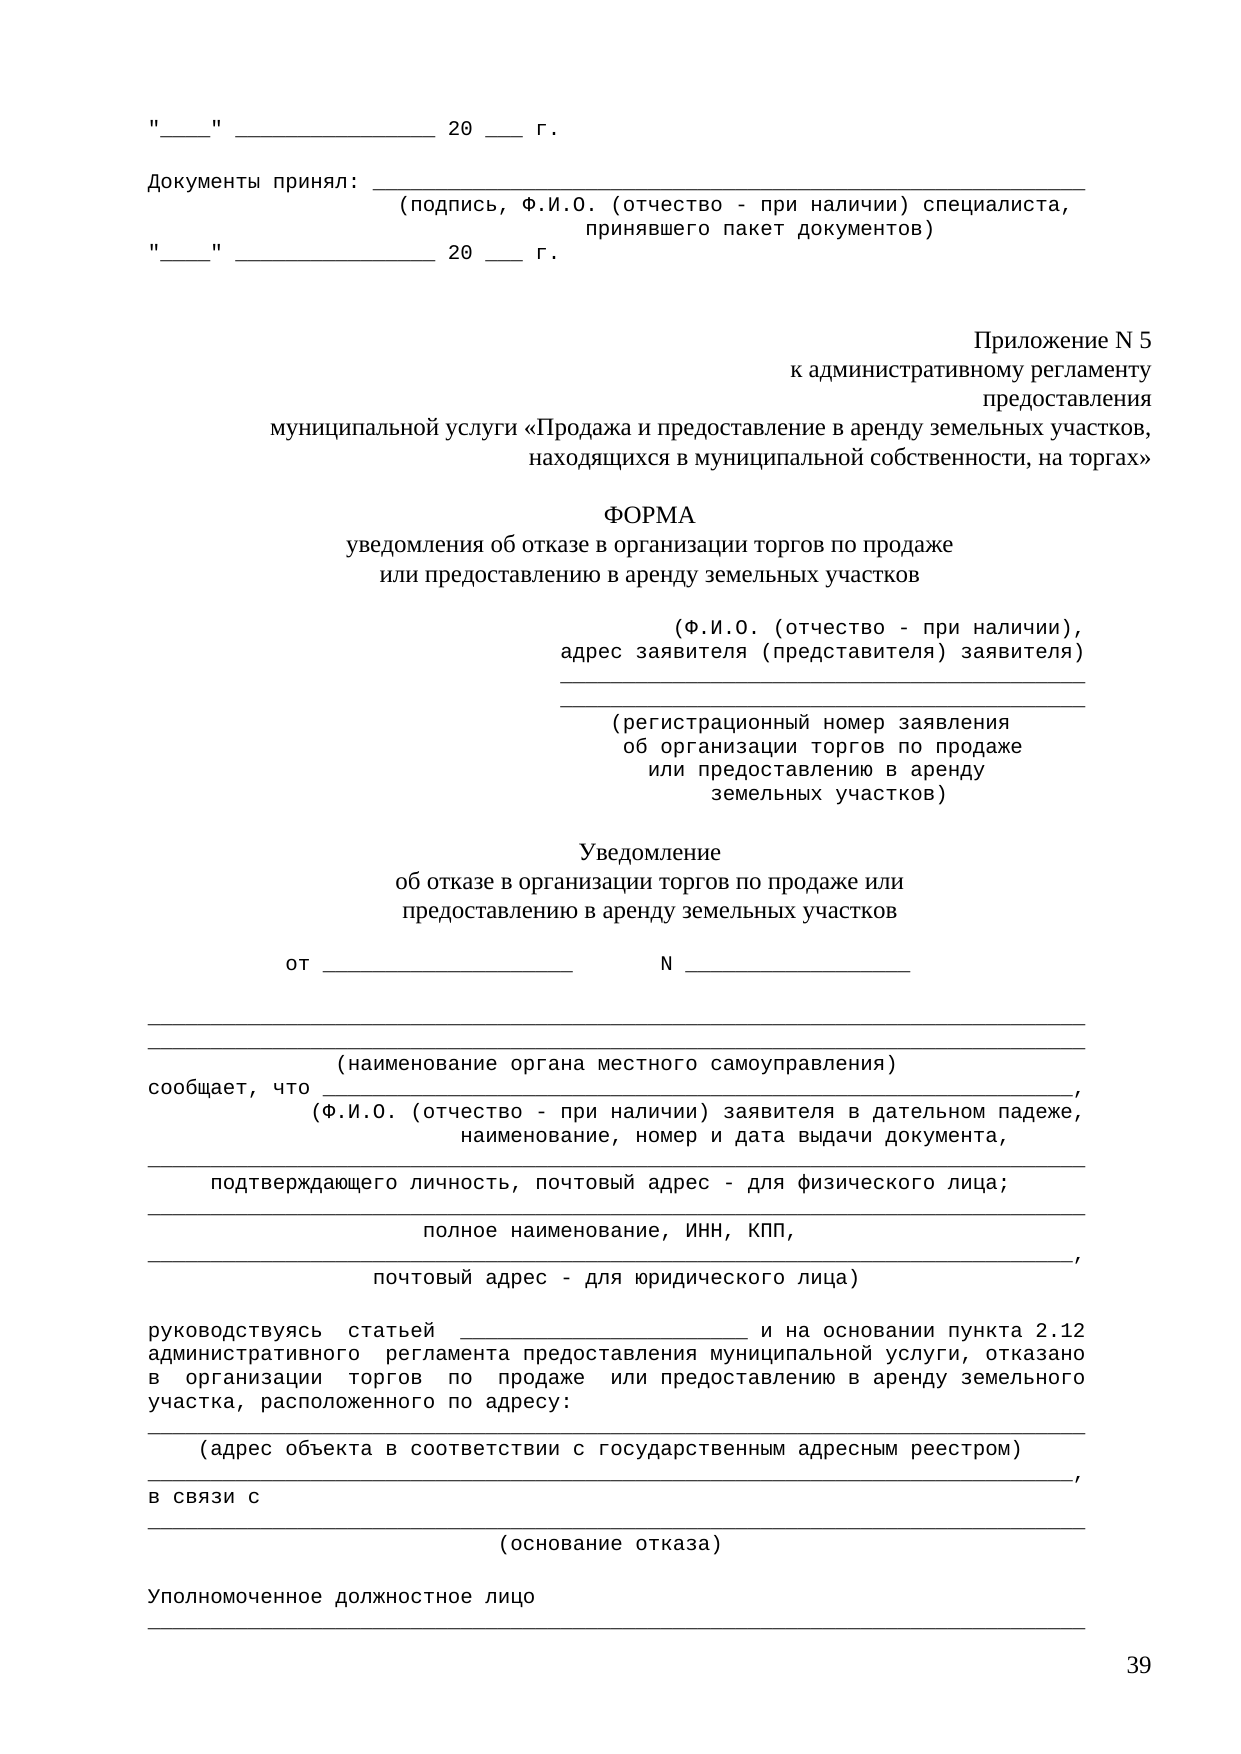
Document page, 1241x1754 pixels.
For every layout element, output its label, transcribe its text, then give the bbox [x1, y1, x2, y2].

text __________________________________________ [148, 664, 1152, 688]
text Документы принял: _________________________________________________________ [148, 171, 1152, 194]
text ___________________________________________________________________________ [148, 1610, 1152, 1633]
text муниципальной услуги «Продажа и предоставление в аренду земельных участков, находящихся в муниципальной собственности, на торгах» [148, 412, 1152, 470]
text полное наименование, ИНН, КПП, [148, 1219, 1152, 1243]
text (регистрационный номер заявления [148, 712, 1152, 736]
text (наименование органа местного самоуправления) [148, 1053, 1152, 1077]
text ___________________________________________________________________________ [148, 1148, 1152, 1172]
text земельных участков) [148, 783, 1152, 807]
text Уведомление [148, 836, 1152, 865]
text (адрес объекта в соответствии с государственным адресным реестром) [148, 1438, 1152, 1462]
text ___________________________________________________________________________ [148, 1415, 1152, 1438]
text (подпись, Ф.И.О. (отчество - при наличии) специалиста, [148, 194, 1152, 218]
text предоставления [148, 383, 1152, 412]
text об организации торгов по продаже [148, 736, 1152, 759]
text ___________________________________________________________________________ [148, 1029, 1152, 1053]
text ФОРМА [148, 500, 1152, 529]
text в связи с [148, 1486, 1152, 1509]
text или предоставлению в аренду земельных участков [148, 558, 1152, 587]
text ___________________________________________________________________________ [148, 1510, 1152, 1533]
text принявшего пакет документов) [148, 218, 1152, 242]
text Уполномоченное должностное лицо [148, 1586, 1152, 1610]
text (основание отказа) [148, 1533, 1152, 1557]
text наименование, номер и дата выдачи документа, [148, 1124, 1152, 1148]
text ___________________________________________________________________________ [148, 1006, 1152, 1029]
text почтовый адрес - для юридического лица) [148, 1267, 1152, 1291]
text адрес заявителя (представителя) заявителя) [148, 641, 1152, 664]
text предоставлению в аренду земельных участков [148, 895, 1152, 924]
text Приложение N 5 [148, 324, 1152, 353]
text уведомления об отказе в организации торгов по продаже [148, 529, 1152, 558]
text __________________________________________ [148, 688, 1152, 712]
text "____" ________________ 20 ___ г. [148, 118, 1152, 142]
text (Ф.И.О. (отчество - при наличии), [148, 617, 1152, 641]
text к административному регламенту [148, 353, 1152, 383]
text __________________________________________________________________________, [148, 1462, 1152, 1486]
text сообщает, что ____________________________________________________________, [148, 1077, 1152, 1101]
text или предоставлению в аренду [148, 759, 1152, 783]
text руководствуясь статьей _______________________ и на основании пункта 2.12 [148, 1320, 1152, 1343]
text административного регламента предоставления муниципальной услуги, отказано [148, 1343, 1152, 1367]
text "____" ________________ 20 ___ г. [148, 242, 1152, 266]
text в организации торгов по продаже или предоставлению в аренду земельного [148, 1367, 1152, 1391]
text об отказе в организации торгов по продаже или [148, 865, 1152, 894]
text __________________________________________________________________________, [148, 1243, 1152, 1267]
text (Ф.И.О. (отчество - при наличии) заявителя в дательном падеже, [148, 1101, 1152, 1124]
text ___________________________________________________________________________ [148, 1196, 1152, 1219]
text от ____________________ N __________________ [148, 953, 1152, 977]
text участка, расположенного по адресу: [148, 1391, 1152, 1414]
text подтверждающего личность, почтовый адрес - для физического лица; [148, 1172, 1152, 1196]
